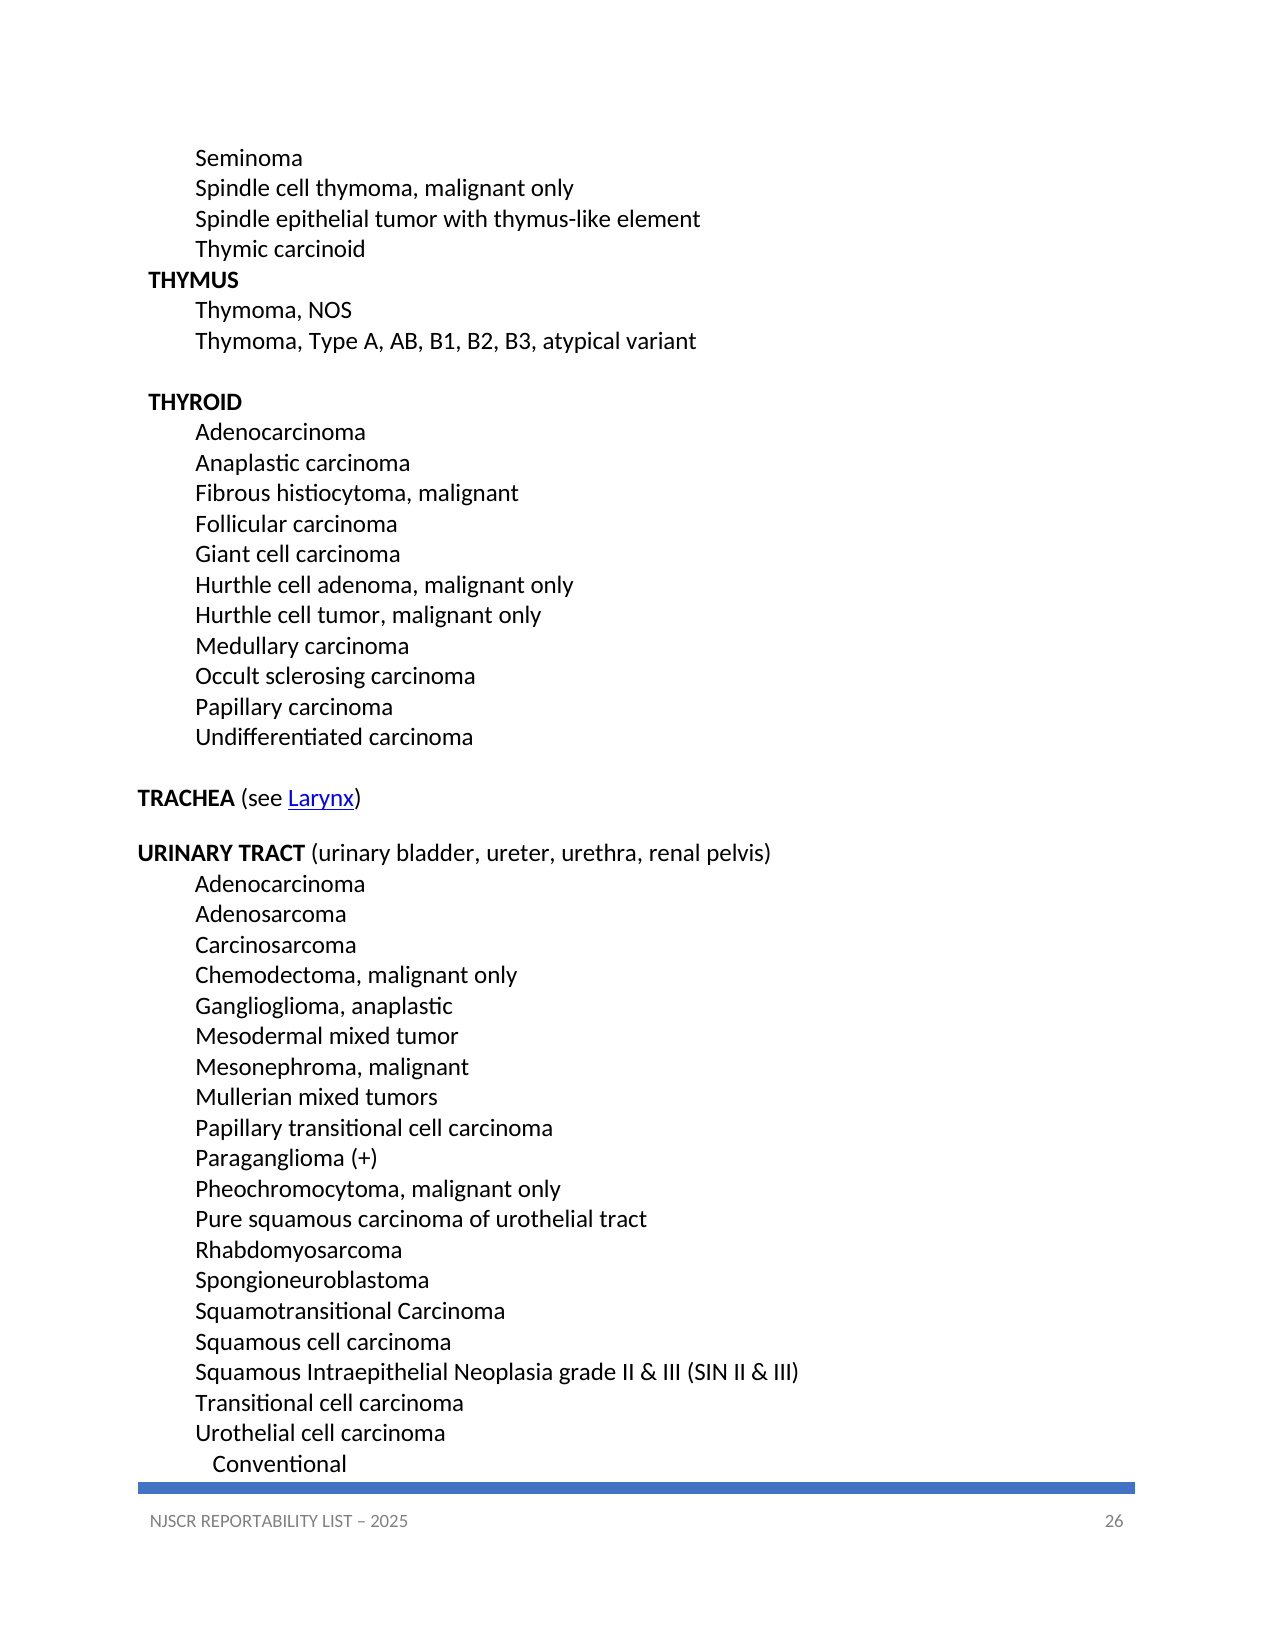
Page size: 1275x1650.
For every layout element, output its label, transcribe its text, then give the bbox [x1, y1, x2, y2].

text Rhabdomyosarcoma Spongioneuroblastoma [195, 1234, 595, 1295]
text Spindle epithelial tumor with thymus-like element [195, 203, 730, 233]
text Squamotransitional Carcinoma [195, 1295, 564, 1326]
text Spindle cell thymoma, malignant only [195, 172, 1135, 203]
text Adenosarcoma Carcinosarcoma [195, 898, 385, 959]
text Papillary transitional cell carcinoma Paraganglioma (+) Pheochromocytoma, malignant only [195, 1112, 595, 1203]
text Conventional [148, 1448, 1135, 1478]
text Medullary carcinoma [195, 630, 730, 661]
text Thymic carcinoid [195, 233, 729, 264]
text Occult sclerosing carcinoma [195, 661, 635, 691]
text TRACHEA (see Larynx) [137, 783, 1135, 813]
text Seminoma [195, 142, 635, 172]
subtitle Adenocarcinoma [137, 868, 925, 898]
text Papillary carcinoma Undifferentiated carcinoma [195, 691, 516, 752]
text Follicular carcinoma [195, 508, 564, 538]
text THYMUS [148, 264, 1135, 294]
text Hurthle cell tumor, malignant only [195, 599, 729, 630]
text Adenocarcinoma Anaplastic carcinoma [195, 416, 465, 477]
text Urothelial cell carcinoma [148, 1417, 1135, 1448]
text Giant cell carcinoma [195, 538, 1135, 569]
text Squamous Intraepithelial Neoplasia grade II & III (SIN II & III) [195, 1356, 882, 1387]
text Thymoma, NOS [195, 294, 729, 325]
text THYROID [148, 386, 1135, 416]
subtitle URINARY TRACT (urinary bladder, ureter, urethra, renal pelvis) [137, 837, 925, 868]
text Fibrous histiocytoma, malignant [195, 477, 564, 508]
text Pure squamous carcinoma of urothelial tract [195, 1203, 704, 1234]
text Transitional cell carcinoma [195, 1387, 806, 1417]
text Squamous cell carcinoma [195, 1326, 1135, 1356]
text Chemodectoma, malignant only Ganglioglioma, anaplastic Mesodermal mixed tumor Mesonephroma, malignant Mullerian mixed tumors [195, 959, 564, 1112]
text Hurthle cell adenoma, malignant only [195, 569, 729, 599]
text Thymoma, Type A, AB, B1, B2, B3, atypical variant [195, 325, 729, 355]
